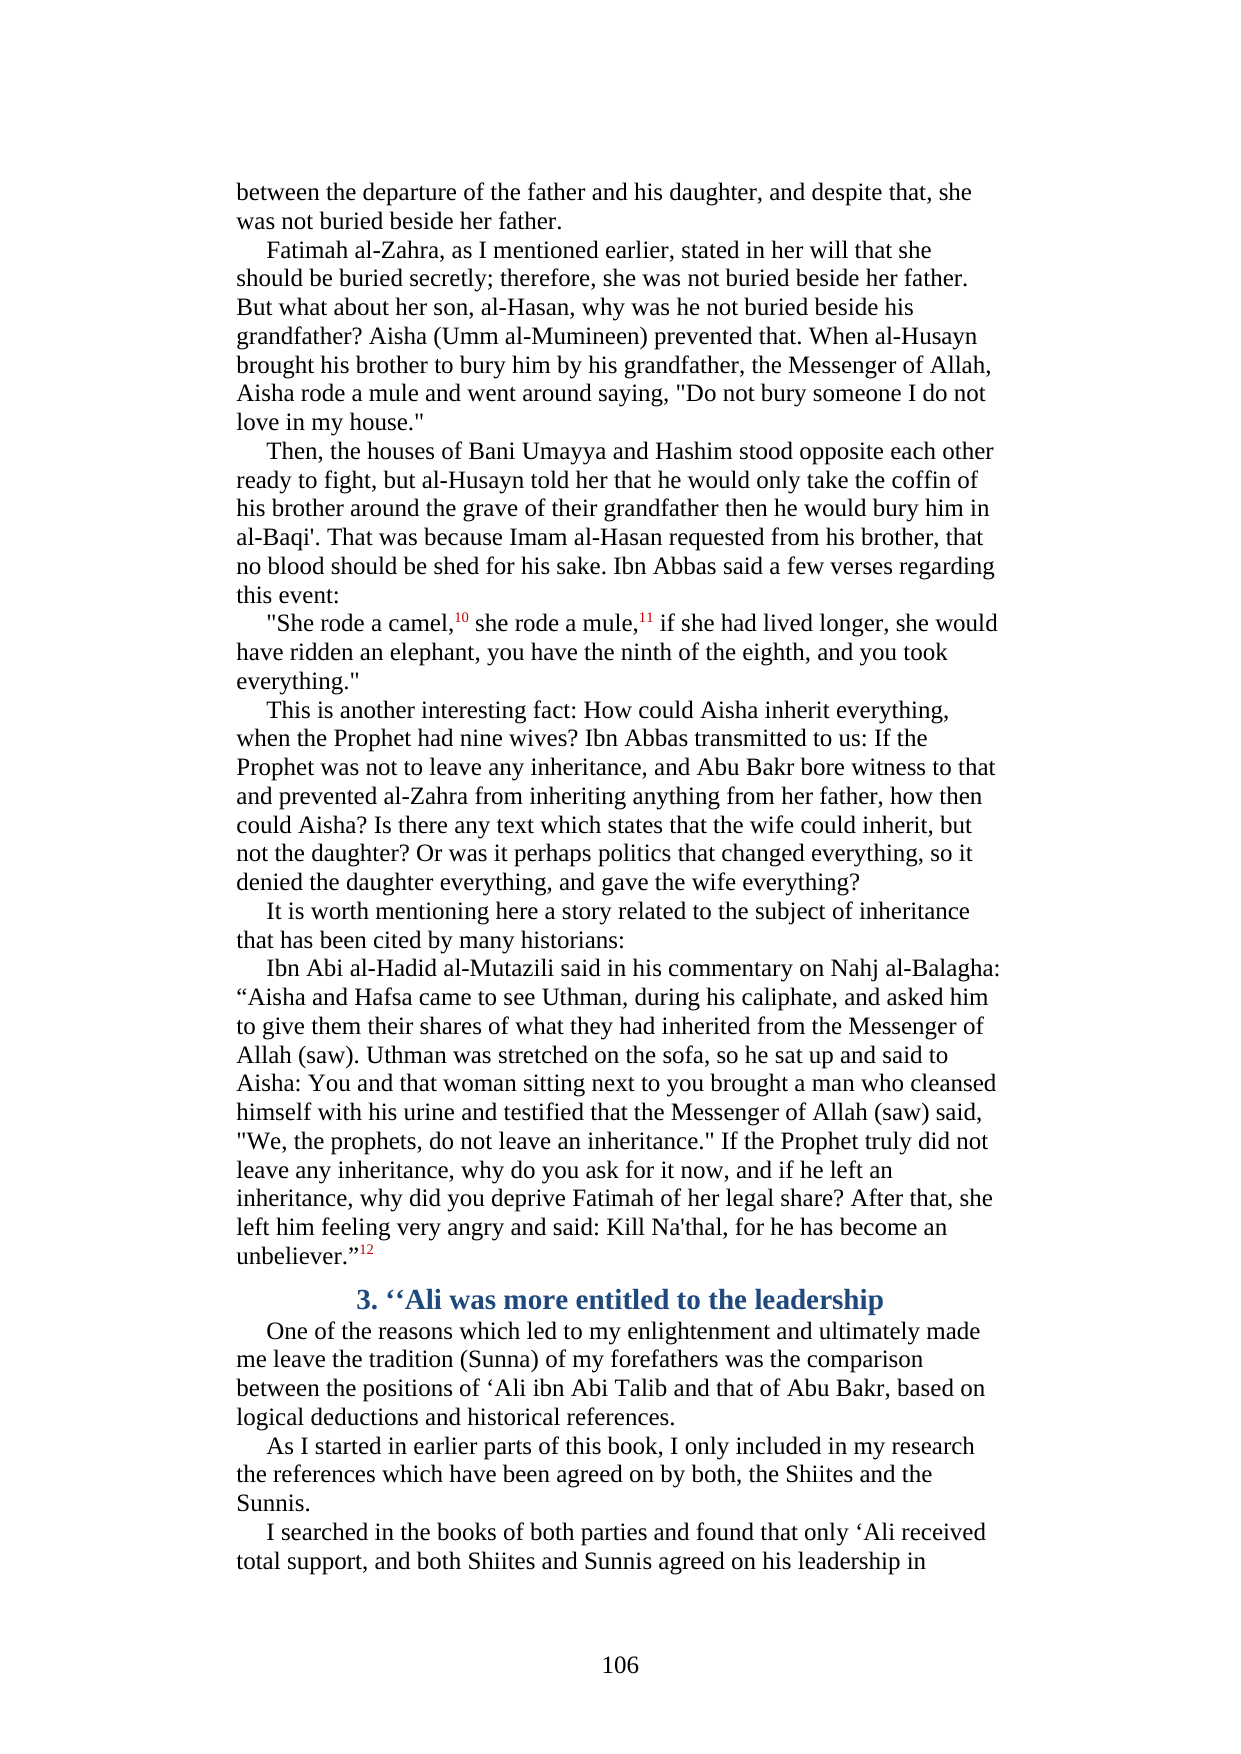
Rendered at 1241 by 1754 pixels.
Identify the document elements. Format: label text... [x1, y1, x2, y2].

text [236, 177, 1004, 235]
subtitle 3. ‘‘Ali was more entitled to the leadership [236, 1282, 1004, 1316]
text Fatimah al-Zahra, as I mentioned earlier, stated in her will that she should be buried secretly; therefore, she was not buried beside her father. But what about her son, al-Hasan, why was he not buried beside his grandfather? Aisha (Umm al-Mumineen) prevented that. When al-Husayn brought his brother to bury him by his grandfather, the Messenger of Allah, Aisha rode a mule and went around saying, "Do not bury someone I do not love in my house." [236, 235, 1004, 436]
text This is another interesting fact: How could Aisha inherit everything, when the Prophet had nine wives? Ibn Abbas transmitted to us: If the Prophet was not to leave any inheritance, and Abu Bakr bore witness to that and prevented al-Zahra from inheriting anything from her father, how then could Aisha? Is there any text which states that the wife could inherit, but not the daughter? Or was it perhaps politics that changed everything, so it denied the daughter everything, and gave the wife everything? [236, 695, 1004, 896]
text As I started in earlier parts of this book, I only included in my research the references which have been agreed on by both, the Shiites and the Sunnis. [236, 1431, 1004, 1517]
text Ibn Abi al-Hadid al-Mutazili said in his commentary on Nahj al-Balagha: “Aisha and Hafsa came to see Uthman, during his caliphate, and asked him to give them their shares of what they had inherited from the Messenger of Allah (saw). Uthman was stretched on the sofa, so he sat up and said to Aisha: You and that woman sitting next to you brought a man who cleansed himself with his urine and testified that the Messenger of Allah (saw) said, "We, the prophets, do not leave an inheritance." If the Prophet truly did not leave any inheritance, why do you ask for it now, and if he left an inheritance, why did you deprive Fatimah of her legal share? After that, she left him feeling very angry and said: Kill Na'thal, for he has become an unbeliever.”12 [236, 953, 1004, 1270]
text Then, the houses of Bani Umayya and Hashim stood opposite each other ready to fight, but al-Husayn told her that he would only take the coffin of his brother around the grave of their grandfather then he would bury him in al-Baqi'. That was because Imam al-Hasan requested from his brother, that no blood should be shed for his sake. Ibn Abbas said a few verses regarding this event: [236, 436, 1004, 608]
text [236, 1517, 1004, 1574]
text "She rode a camel,10 she rode a mule,11 if she had lived longer, she would have ridden an elephant, you have the ninth of the eighth, and you took everything." [236, 608, 1004, 695]
text It is worth mentioning here a story related to the subject of inheritance that has been cited by many historians: [236, 896, 1004, 953]
text One of the reasons which led to my enlightenment and ultimately made me leave the tradition (Sunna) of my forefathers was the comparison between the positions of ‘Ali ibn Abi Talib and that of Abu Bakr, based on logical deductions and historical references. [236, 1316, 1004, 1431]
